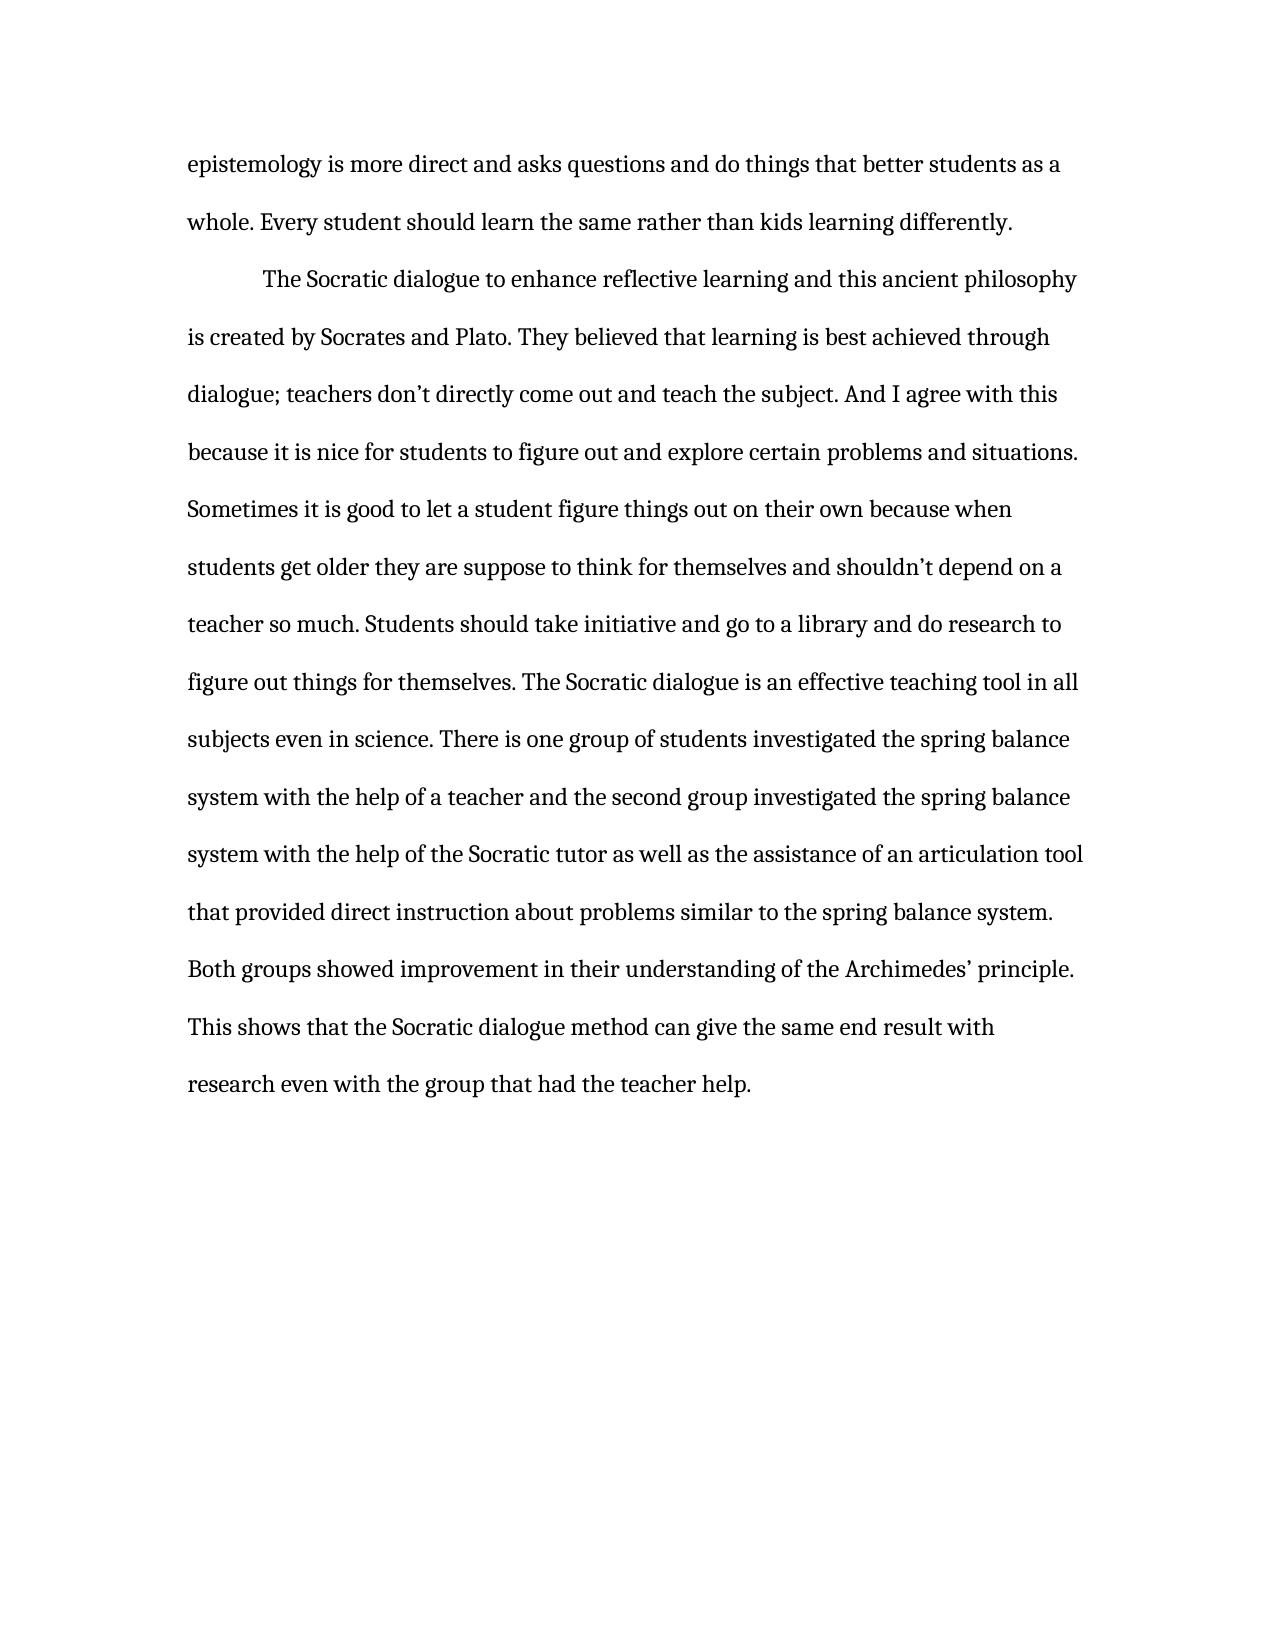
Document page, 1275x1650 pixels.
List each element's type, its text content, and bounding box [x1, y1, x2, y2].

text The Socratic dialogue to enhance reflective learning and this ancient philosophy is created by Socrates and Plato. They believed that learning is best achieved through dialogue; teachers don’t directly come out and teach the subject. And I agree with this because it is nice for students to figure out and explore certain problems and situations. Sometimes it is good to let a student figure things out on their own because when students get older they are suppose to think for themselves and shouldn’t depend on a teacher so much. Students should take initiative and go to a library and do research to figure out things for themselves. The Socratic dialogue is an effective teaching tool in all subjects even in science. There is one group of students investigated the spring balance system with the help of a teacher and the second group investigated the spring balance system with the help of the Socratic tutor as well as the assistance of an articulation tool that provided direct instruction about problems similar to the spring balance system. Both groups showed improvement in their understanding of the Archimedes’ principle. This shows that the Socratic dialogue method can give the same end result with research even with the group that had the teacher help. [187, 265, 1087, 1099]
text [187, 150, 1087, 236]
